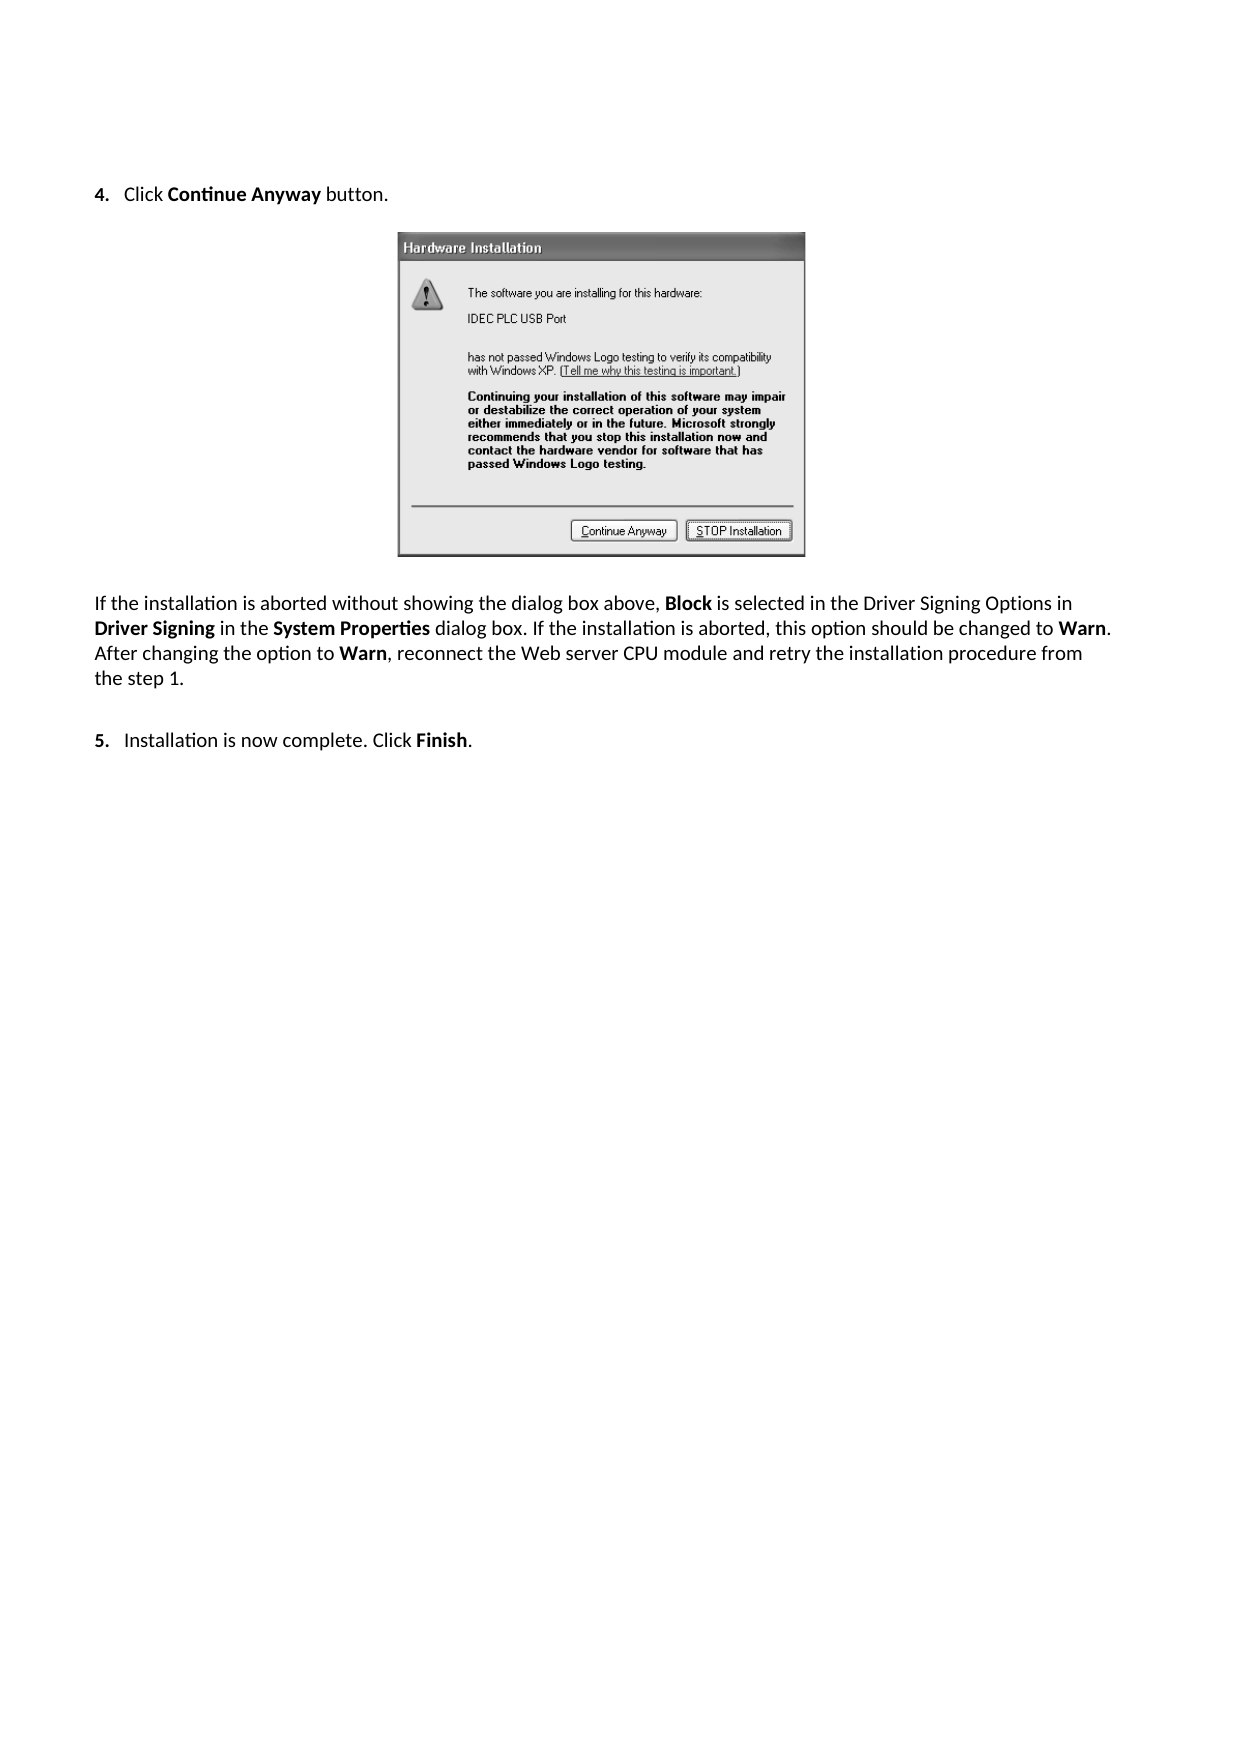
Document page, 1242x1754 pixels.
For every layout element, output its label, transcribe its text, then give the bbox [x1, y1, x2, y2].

text If the installation is aborted without showing the dialog box above, Block is selected in the Driver Signing Options in Driver Signing in the System Properties dialog box. If the installation is aborted, this option should be changed to Warn. After changing the option to Warn, reconnect the Web server CPU module and retry the installation procedure from the step 1. [94, 590, 1113, 690]
text 5. Installation is now complete. Click Finish. [94, 728, 1121, 753]
text 4. Click Continue Anyway button. [94, 181, 1121, 206]
picture [397, 232, 806, 557]
